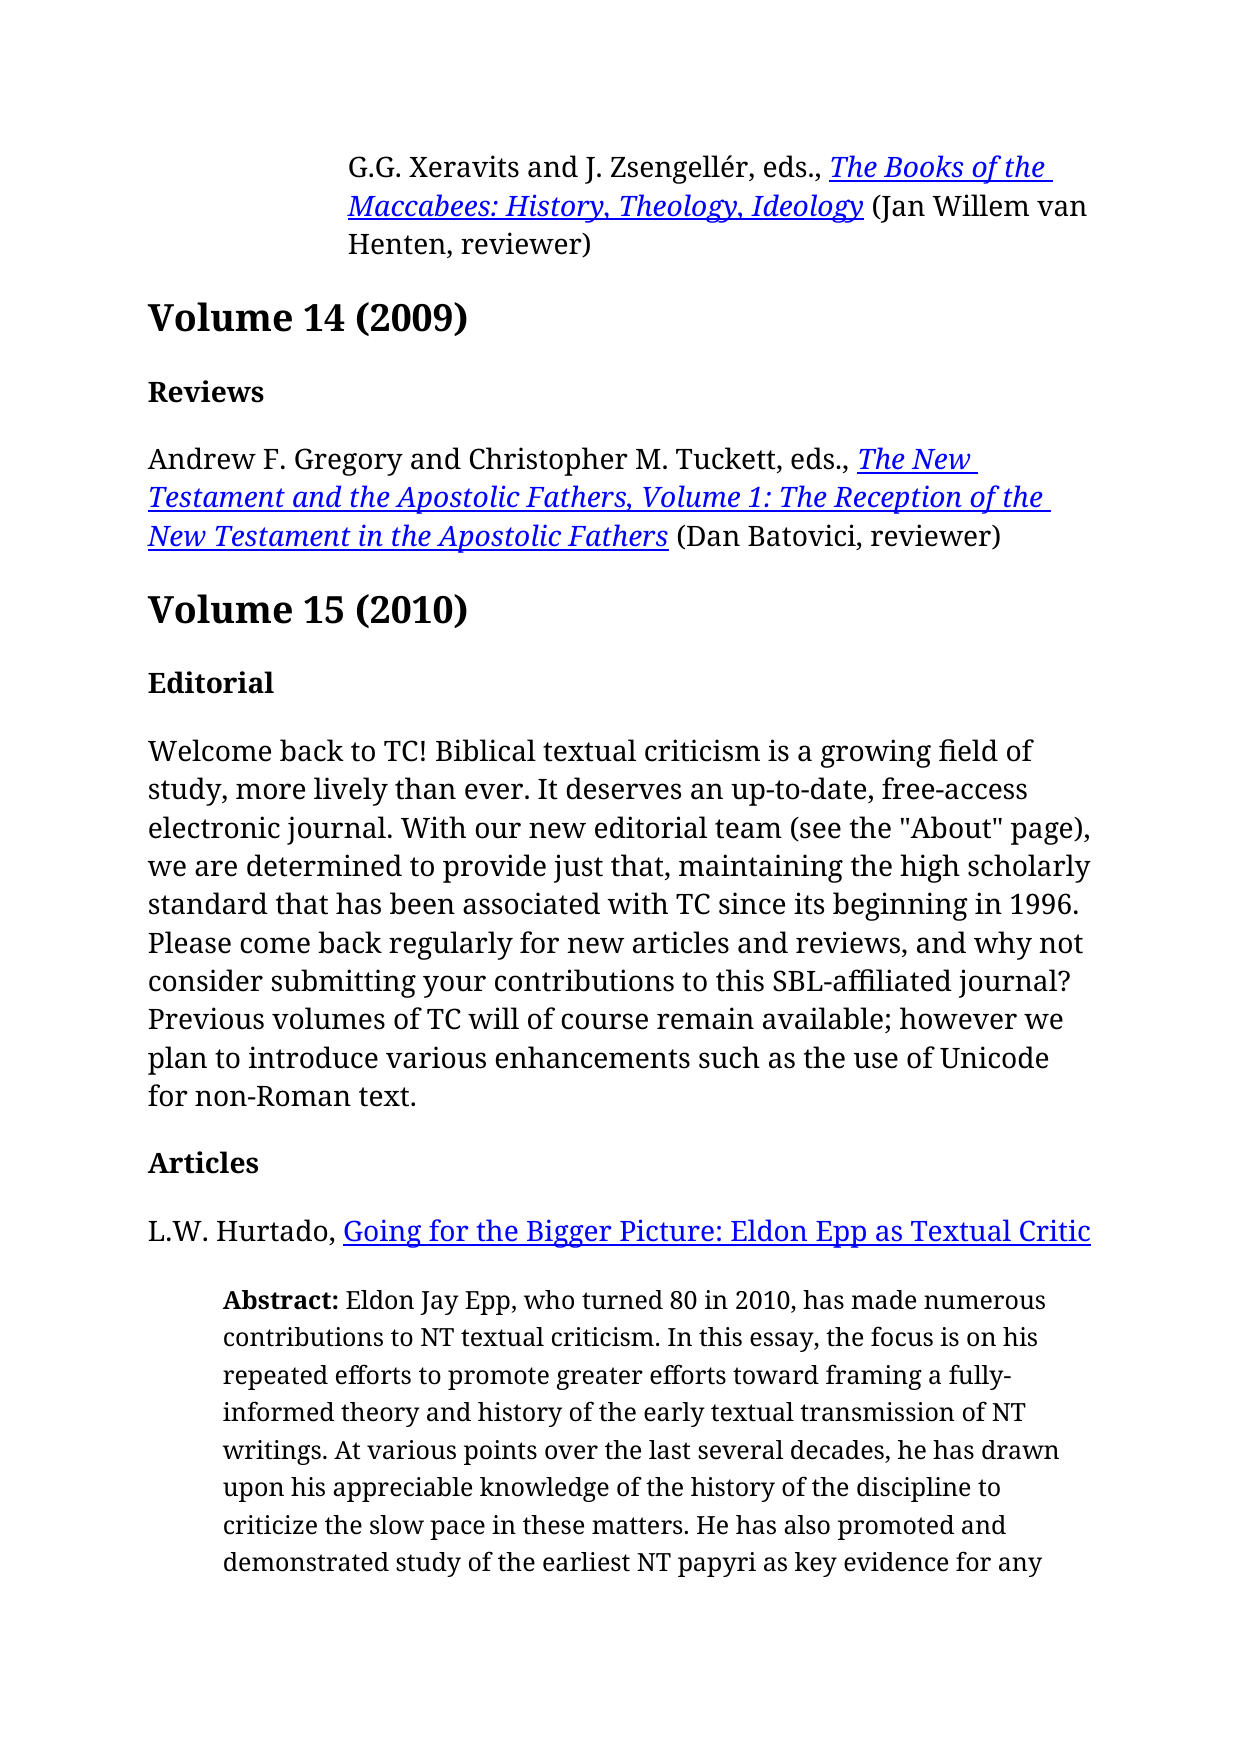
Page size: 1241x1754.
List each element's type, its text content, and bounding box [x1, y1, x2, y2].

text Volume 15 (2010) [148, 584, 1093, 635]
text Reviews [148, 372, 1093, 410]
text Articles [148, 1144, 1093, 1182]
text Welcome back to TC! Biblical textual criticism is a growing field of study, more lively than ever. It deserves an up-to-date, free-access electronic journal. With our new editorial team (see the "About" page), we are determined to provide just that, maintaining the high scholarly standard that has been associated with TC since its beginning in 1996. Please come back regularly for new articles and reviews, and why not consider submitting your contributions to this SBL-affiliated journal? Previous volumes of TC will of course remain available; however we plan to introduce various enhancements such as the use of Unicode for non-Roman text. [148, 731, 1093, 1115]
text L.W. Hurtado, Going for the Bigger Picture: Eldon Epp as Textual Critic [148, 1211, 1093, 1250]
text Andrew F. Gregory and Christopher M. Tuckett, eds., The New Testament and the Apostolic Fathers, Volume 1: The Reception of the New Testament in the Apostolic Fathers (Dan Batovici, reviewer) [148, 439, 1093, 554]
text Volume 14 (2009) [148, 292, 1093, 343]
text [223, 1279, 1068, 1579]
text G.G. Xeravits and J. Zsengellér, eds., The Books of the Maccabees: History, Theology, Ideology (Jan Willem van Henten, reviewer) [348, 148, 1093, 263]
text Editorial [148, 664, 1093, 702]
